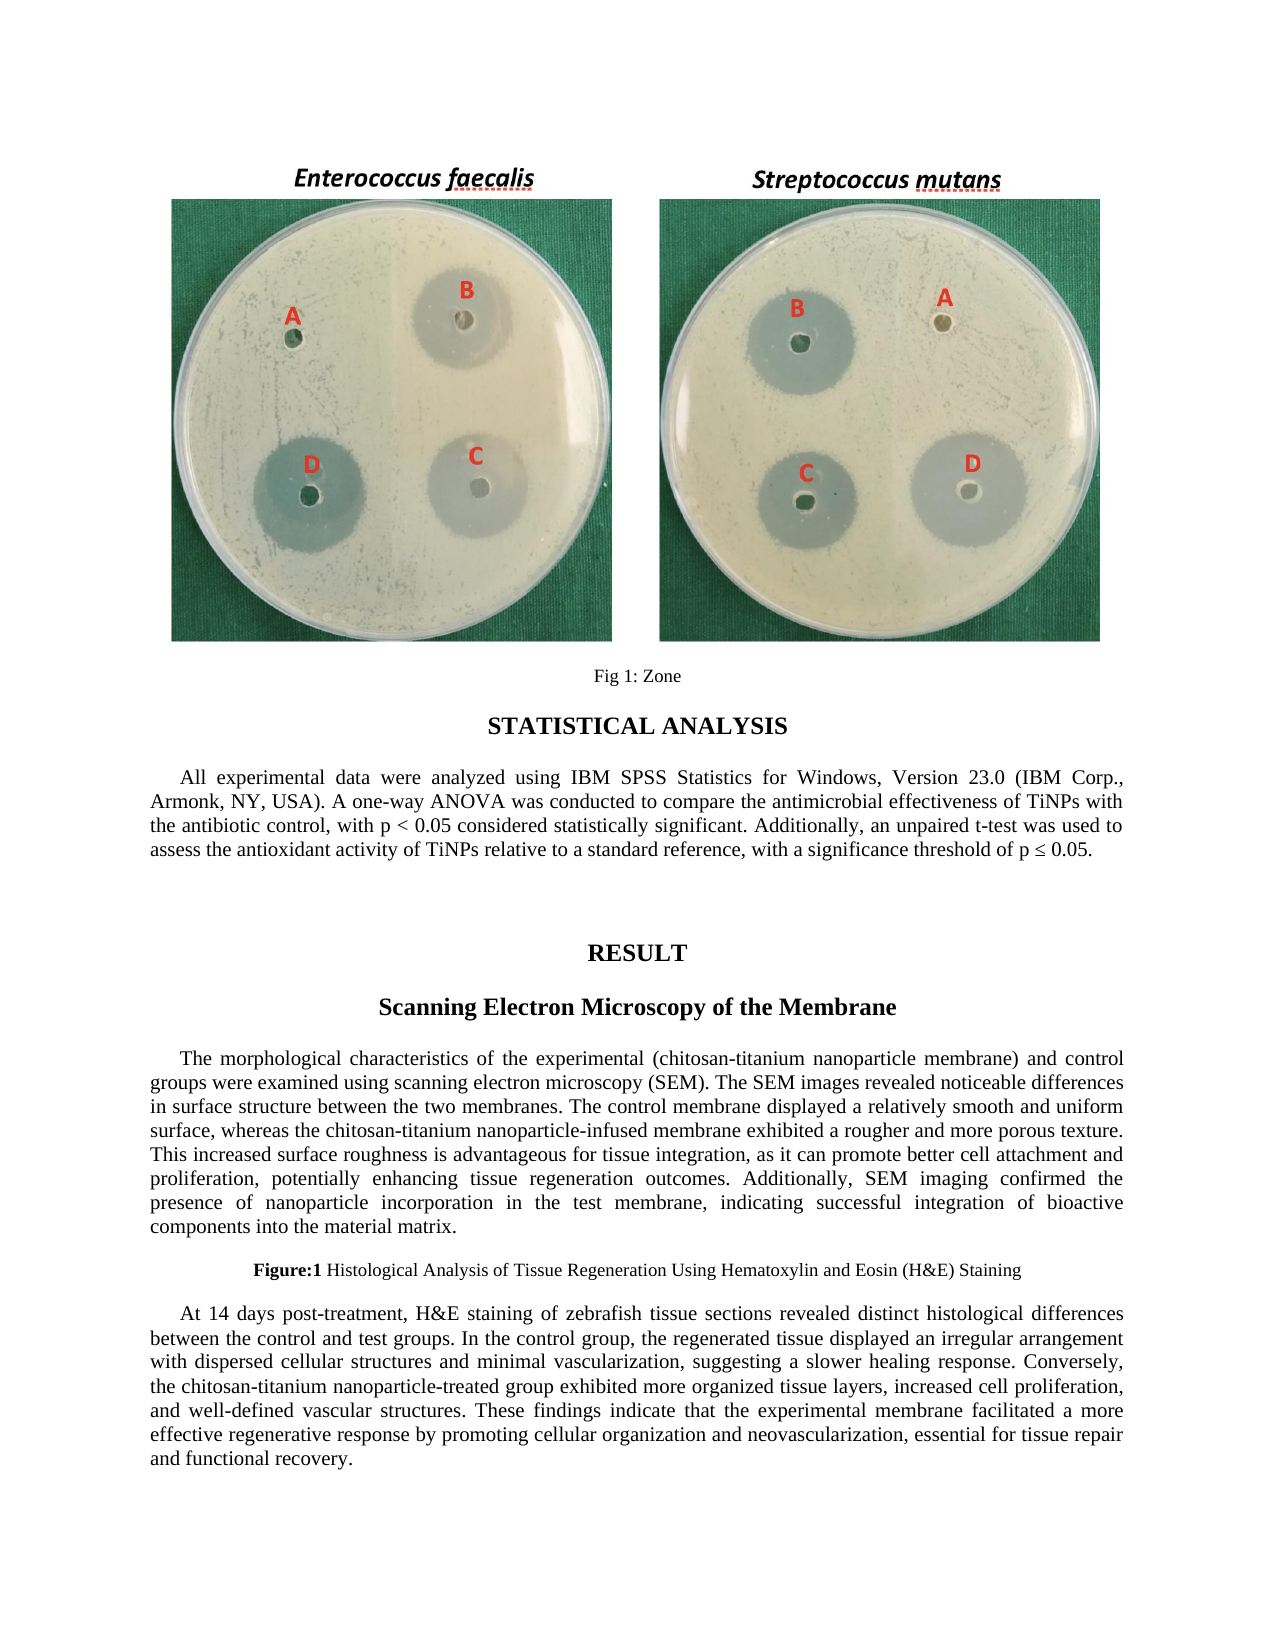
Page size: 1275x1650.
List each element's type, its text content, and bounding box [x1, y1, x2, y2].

text Figure:1 Histological Analysis of Tissue Regeneration Using Hematoxylin and Eosin (H&E) Staining [150, 1259, 1125, 1281]
text Fig 1: Zone [150, 664, 1125, 686]
subtitle Statistical Analysis [150, 711, 1125, 740]
subtitle RESULT [150, 938, 1125, 967]
picture [167, 150, 1108, 644]
text The morphological characteristics of the experimental (chitosan-titanium nanoparticle membrane) and control groups were examined using scanning electron microscopy (SEM). The SEM images revealed noticeable differences in surface structure between the two membranes. The control membrane displayed a relatively smooth and uniform surface, whereas the chitosan-titanium nanoparticle-infused membrane exhibited a rougher and more porous texture. This increased surface roughness is advantageous for tissue integration, as it can promote better cell attachment and proliferation, potentially enhancing tissue regeneration outcomes. Additionally, SEM imaging confirmed the presence of nanoparticle incorporation in the test membrane, indicating successful integration of bioactive components into the material matrix. [150, 1046, 1125, 1238]
text At 14 days post-treatment, H&E staining of zebrafish tissue sections revealed distinct histological differences between the control and test groups. In the control group, the regenerated tissue displayed an irregular arrangement with dispersed cellular structures and minimal vascularization, suggesting a slower healing response. Conversely, the chitosan-titanium nanoparticle-treated group exhibited more organized tissue layers, increased cell proliferation, and well-defined vascular structures. These findings indicate that the experimental membrane facilitated a more effective regenerative response by promoting cellular organization and neovascularization, essential for tissue repair and functional recovery. [150, 1301, 1125, 1470]
subtitle Scanning Electron Microscopy of the Membrane [150, 992, 1125, 1021]
text All experimental data were analyzed using IBM SPSS Statistics for Windows, Version 23.0 (IBM Corp., Armonk, NY, USA). A one-way ANOVA was conducted to compare the antimicrobial effectiveness of TiNPs with the antibiotic control, with p < 0.05 considered statistically significant. Additionally, an unpaired t-test was used to assess the antioxidant activity of TiNPs relative to a standard reference, with a significance threshold of p ≤ 0.05. [150, 765, 1125, 861]
